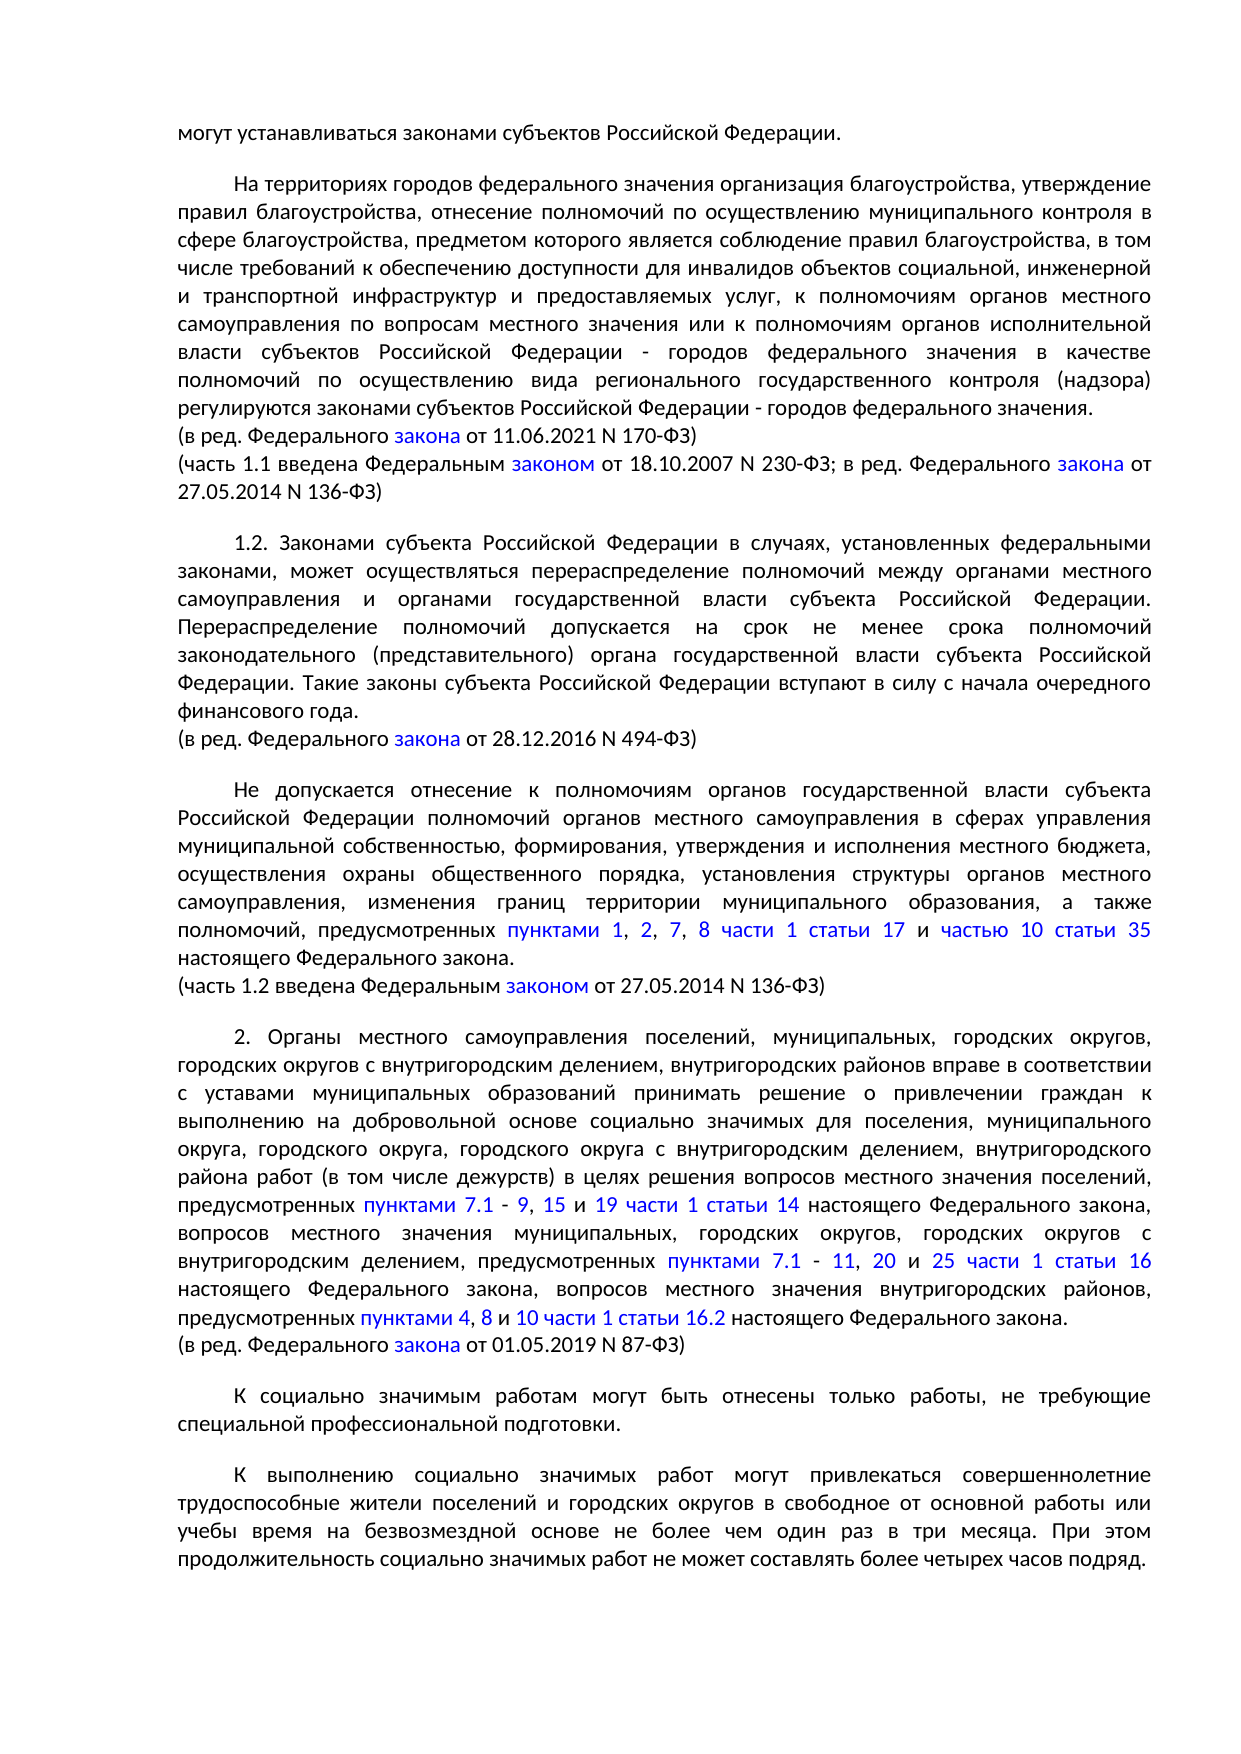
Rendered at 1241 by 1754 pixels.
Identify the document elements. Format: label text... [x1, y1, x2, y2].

text (в ред. Федерального закона от 11.06.2021 N 170-ФЗ) [177, 421, 1152, 449]
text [177, 118, 1152, 146]
text На территориях городов федерального значения организация благоустройства, утверждение правил благоустройства, отнесение полномочий по осуществлению муниципального контроля в сфере благоустройства, предметом которого является соблюдение правил благоустройства, в том числе требований к обеспечению доступности для инвалидов объектов социальной, инженерной и транспортной инфраструктур и предоставляемых услуг, к полномочиям органов местного самоуправления по вопросам местного значения или к полномочиям органов исполнительной власти субъектов Российской Федерации - городов федерального значения в качестве полномочий по осуществлению вида регионального государственного контроля (надзора) регулируются законами субъектов Российской Федерации - городов федерального значения. [177, 169, 1152, 421]
text (часть 1.1 введена Федеральным законом от 18.10.2007 N 230-ФЗ; в ред. Федерального закона от 27.05.2014 N 136-ФЗ) [177, 449, 1152, 505]
text 1.2. Законами субъекта Российской Федерации в случаях, установленных федеральными законами, может осуществляться перераспределение полномочий между органами местного самоуправления и органами государственной власти субъекта Российской Федерации. Перераспределение полномочий допускается на срок не менее срока полномочий законодательного (представительного) органа государственной власти субъекта Российской Федерации. Такие законы субъекта Российской Федерации вступают в силу с начала очередного финансового года. [177, 528, 1152, 724]
text К социально значимым работам могут быть отнесены только работы, не требующие специальной профессиональной подготовки. [177, 1382, 1152, 1438]
text Не допускается отнесение к полномочиям органов государственной власти субъекта Российской Федерации полномочий органов местного самоуправления в сферах управления муниципальной собственностью, формирования, утверждения и исполнения местного бюджета, осуществления охраны общественного порядка, установления структуры органов местного самоуправления, изменения границ территории муниципального образования, а также полномочий, предусмотренных пунктами 1, 2, 7, 8 части 1 статьи 17 и частью 10 статьи 35 настоящего Федерального закона. [177, 775, 1152, 971]
text (в ред. Федерального закона от 01.05.2019 N 87-ФЗ) [177, 1331, 1152, 1359]
text (часть 1.2 введена Федеральным законом от 27.05.2014 N 136-ФЗ) [177, 971, 1152, 999]
text К выполнению социально значимых работ могут привлекаться совершеннолетние трудоспособные жители поселений и городских округов в свободное от основной работы или учебы время на безвозмездной основе не более чем один раз в три месяца. При этом продолжительность социально значимых работ не может составлять более четырех часов подряд. [177, 1461, 1152, 1573]
text 2. Органы местного самоуправления поселений, муниципальных, городских округов, городских округов с внутригородским делением, внутригородских районов вправе в соответствии с уставами муниципальных образований принимать решение о привлечении граждан к выполнению на добровольной основе социально значимых для поселения, муниципального округа, городского округа, городского округа с внутригородским делением, внутригородского района работ (в том числе дежурств) в целях решения вопросов местного значения поселений, предусмотренных пунктами 7.1 - 9, 15 и 19 части 1 статьи 14 настоящего Федерального закона, вопросов местного значения муниципальных, городских округов, городских округов с внутригородским делением, предусмотренных пунктами 7.1 - 11, 20 и 25 части 1 статьи 16 настоящего Федерального закона, вопросов местного значения внутригородских районов, предусмотренных пунктами 4, 8 и 10 части 1 статьи 16.2 настоящего Федерального закона. [177, 1022, 1152, 1331]
text (в ред. Федерального закона от 28.12.2016 N 494-ФЗ) [177, 724, 1152, 752]
